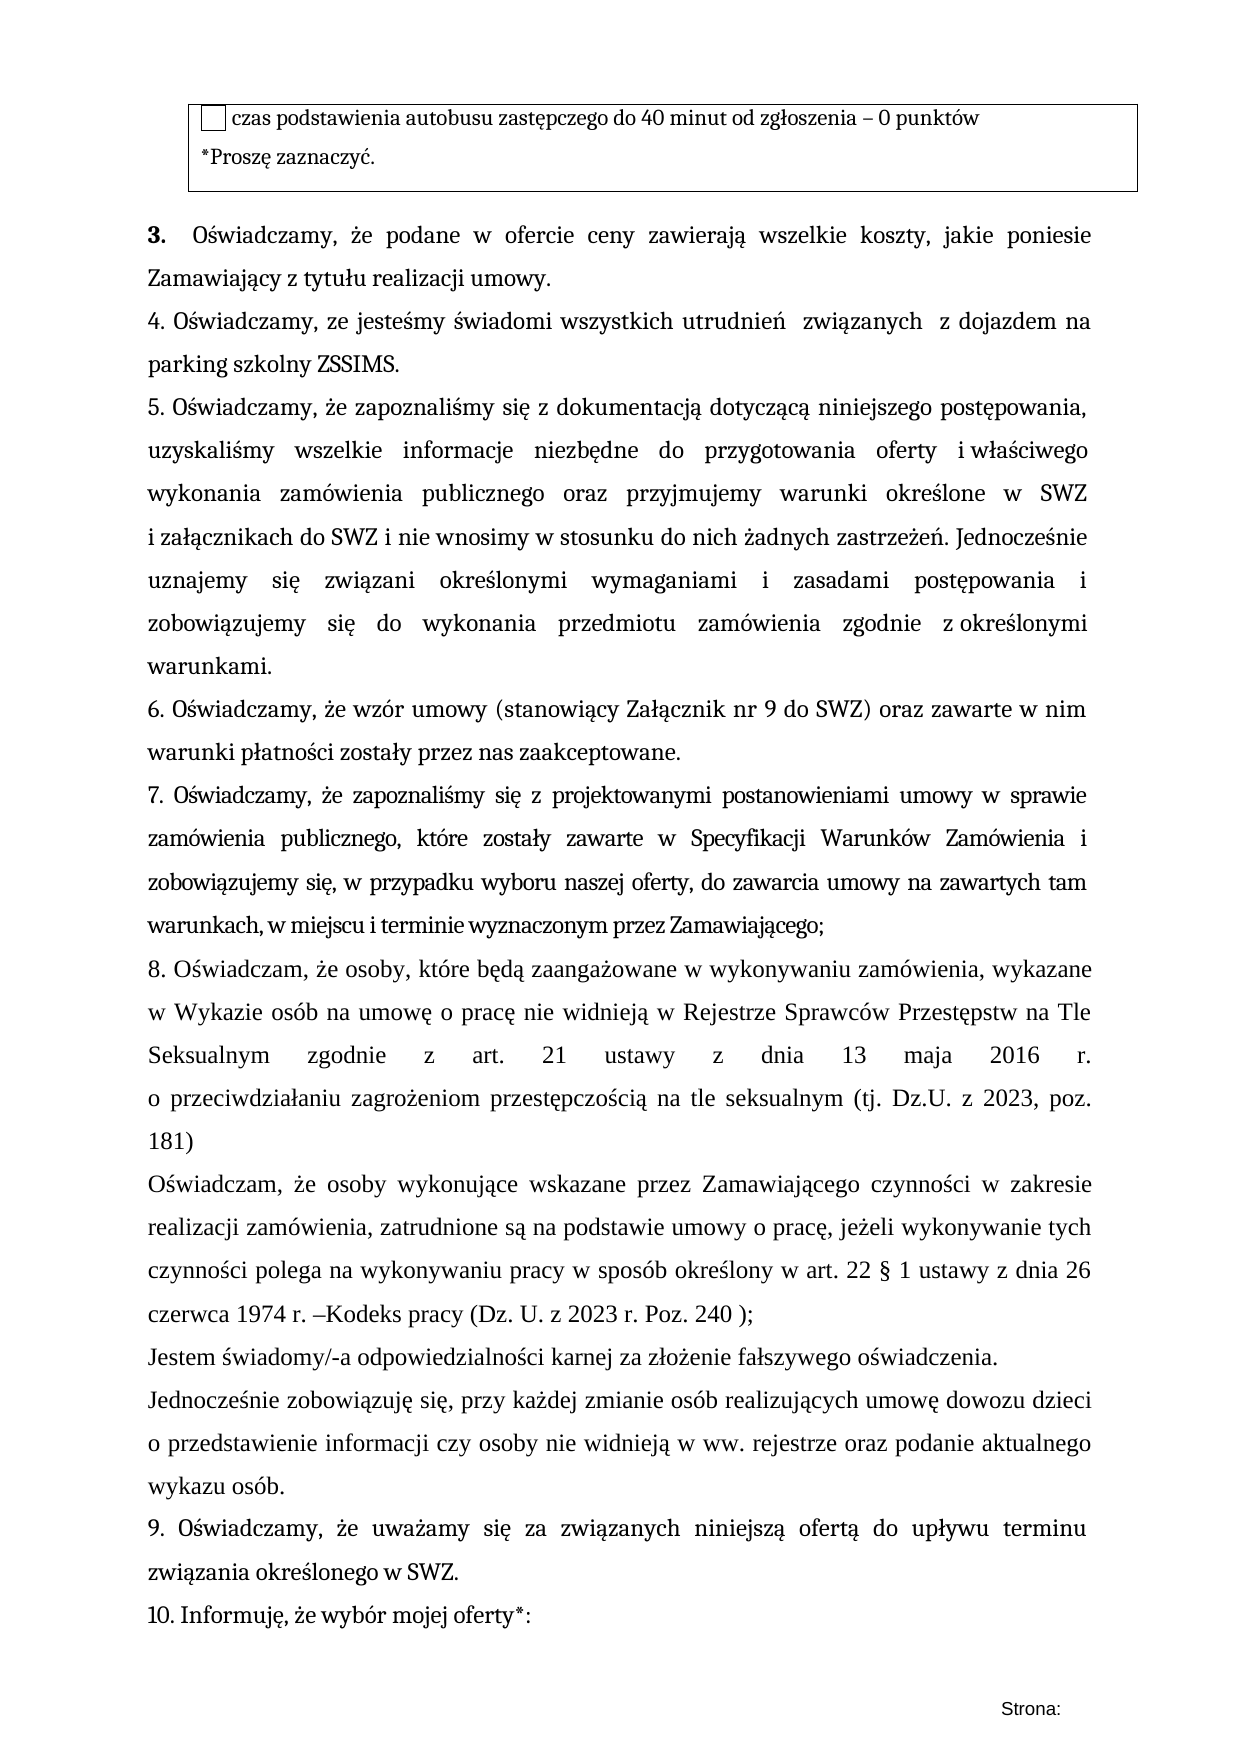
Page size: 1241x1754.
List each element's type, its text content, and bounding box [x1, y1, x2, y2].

text 5. Oświadczamy, że zapoznaliśmy się z dokumentacją dotyczącą niniejszego postępowania, uzyskaliśmy wszelkie informacje niezbędne do przygotowania oferty i właściwego wykonania zamówienia publicznego oraz przyjmujemy warunki określone w SWZ i załącznikach do SWZ i nie wnosimy w stosunku do nich żadnych zastrzeżeń. Jednocześnie uznajemy się związani określonymi wymaganiami i zasadami postępowania i zobowiązujemy się do wykonania przedmiotu zamówienia zgodnie z określonymi warunkami. [148, 393, 1088, 681]
text 8. Oświadczam, że osoby, które będą zaangażowane w wykonywaniu zamówienia, wykazane w Wykazie osób na umowę o pracę nie widnieją w Rejestrze Sprawców Przestępstw na Tle Seksualnym zgodnie z art. 21 ustawy z dnia 13 maja 2016 r. o przeciwdziałaniu zagrożeniom przestępczością na tle seksualnym (tj. Dz.U. z 2023, poz. 181) [148, 954, 1093, 1155]
text Jednocześnie zobowiązuję się, przy każdej zmianie osób realizujących umowę dowozu dzieci o przedstawienie informacji czy osoby nie widnieją w ww. rejestrze oraz podanie aktualnego wykazu osób. [148, 1385, 1093, 1500]
text Jestem świadomy/-a odpowiedzialności karnej za złożenie fałszywego oświadczenia. [148, 1342, 1093, 1371]
subtitle 3. Oświadczamy, że podane w ofercie ceny zawierają wszelkie koszty, jakie poniesie Zamawiający z tytułu realizacji umowy. [148, 221, 1093, 292]
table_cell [189, 105, 1137, 191]
text 9. Oświadczamy, że uważamy się za związanych niniejszą ofertą do upływu terminu związania określonego w SWZ. [148, 1514, 1088, 1586]
text 7. Oświadczamy, że zapoznaliśmy się z projektowanymi postanowieniami umowy w sprawie zamówienia publicznego, które zostały zawarte w Specyfikacji Warunków Zamówienia i zobowiązujemy się, w przypadku wyboru naszej oferty, do zawarcia umowy na zawartych tam warunkach, w miejscu i terminie wyznaczonym przez Zamawiającego; [148, 781, 1088, 939]
text 10. Informuję, że wybór mojej oferty*: [148, 1601, 1088, 1629]
text Oświadczam, że osoby wykonujące wskazane przez Zamawiającego czynności w zakresie realizacji zamówienia, zatrudnione są na podstawie umowy o pracę, jeżeli wykonywanie tych czynności polega na wykonywaniu pracy w sposób określony w art. 22 § 1 ustawy z dnia 26 czerwca 1974 r. –Kodeks pracy (Dz. U. z 2023 r. Poz. 240 ); [148, 1169, 1093, 1327]
text 6. Oświadczamy, że wzór umowy (stanowiący Załącznik nr 9 do SWZ) oraz zawarte w nim warunki płatności zostały przez nas zaakceptowane. [148, 695, 1088, 767]
text 4. Oświadczamy, ze jesteśmy świadomi wszystkich utrudnień związanych z dojazdem na parking szkolny ZSSIMS. [148, 307, 1093, 379]
